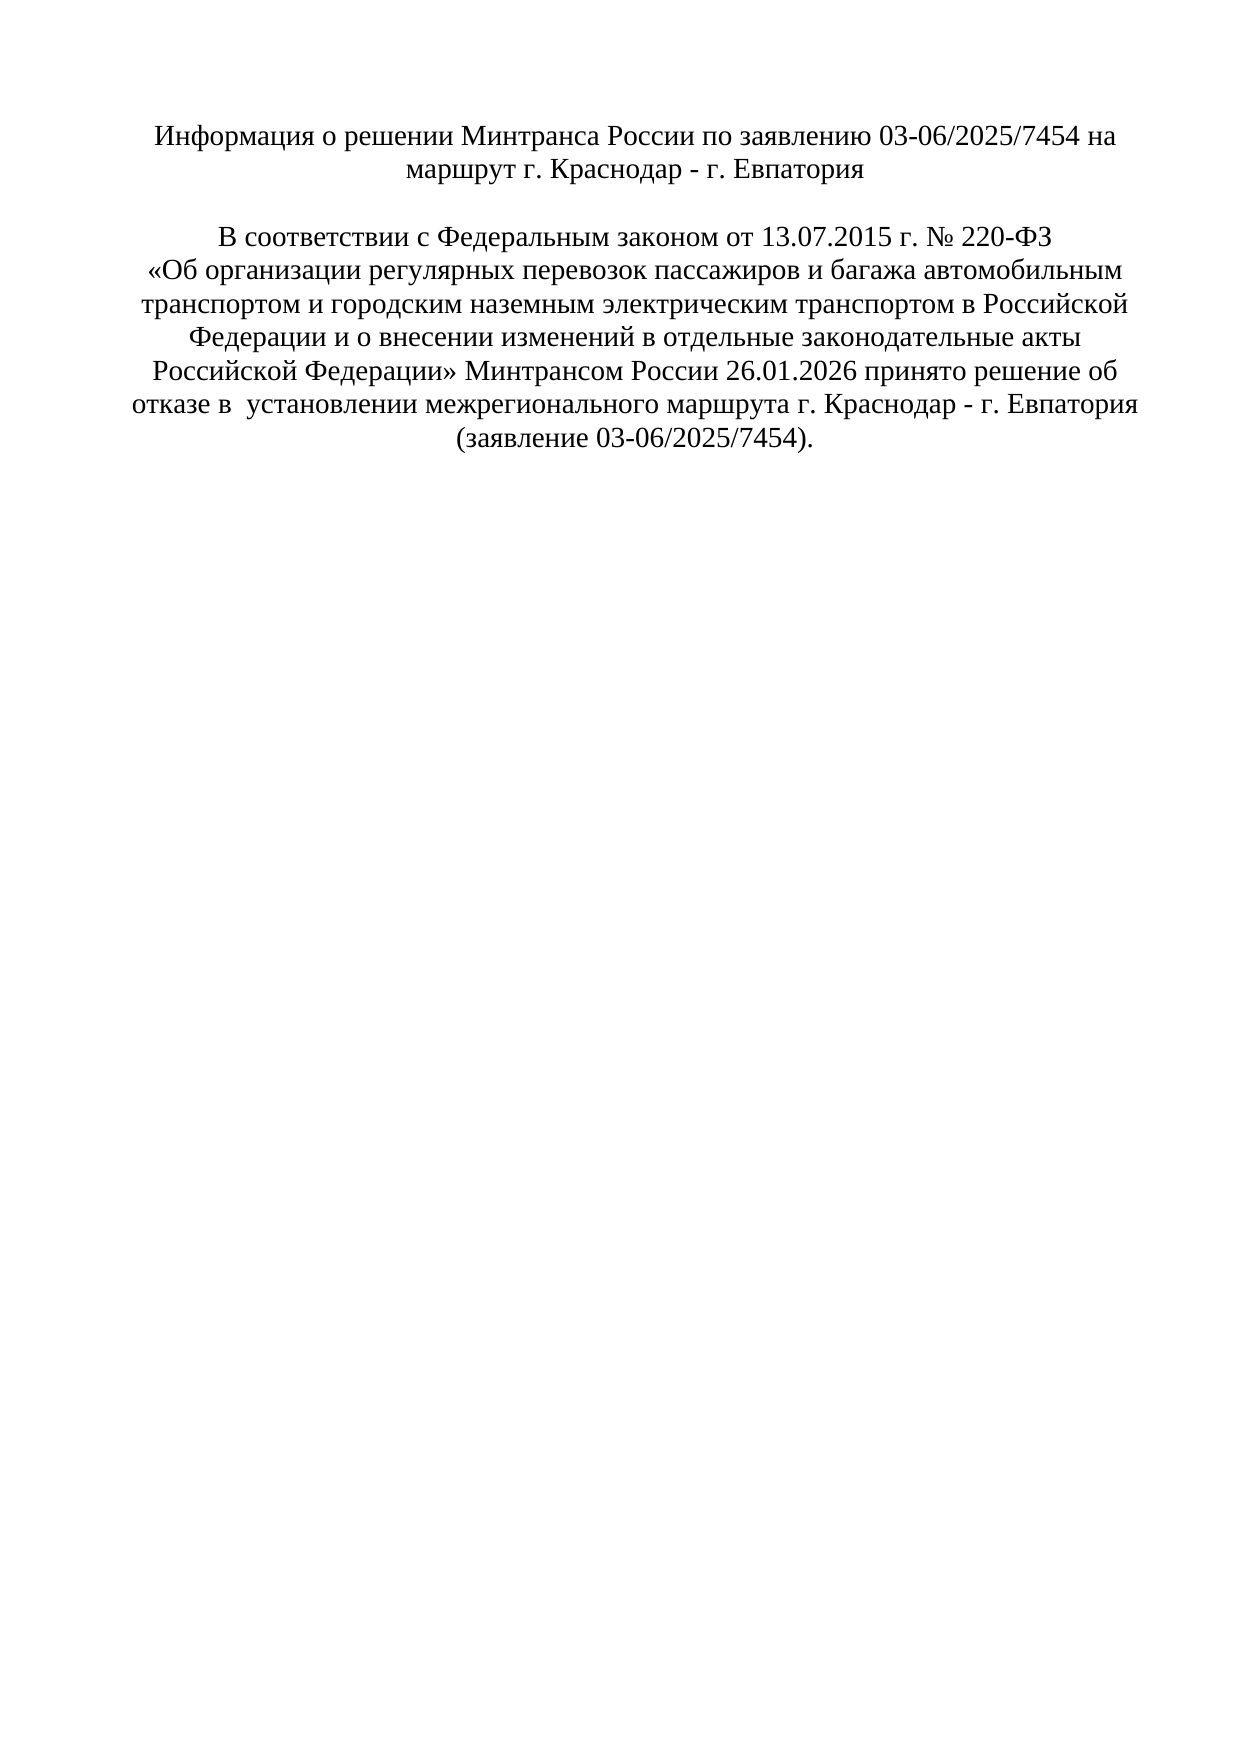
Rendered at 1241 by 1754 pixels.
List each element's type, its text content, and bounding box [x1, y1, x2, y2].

text Информация о решении Минтранса России по заявлению 03-06/2025/7454 на маршрут г. Краснодар - г. Евпатория [118, 118, 1152, 185]
text В соответствии с Федеральным законом от 13.07.2015 г. № 220-ФЗ «Об организации регулярных перевозок пассажиров и багажа автомобильным транспортом и городским наземным электрическим транспортом в Российской Федерации и о внесении изменений в отдельные законодательные акты Российской Федерации» Минтрансом России 26.01.2026 принято решение об отказе в установлении межрегионального маршрута г. Краснодар - г. Евпатория (заявление 03-06/2025/7454). [118, 219, 1152, 453]
